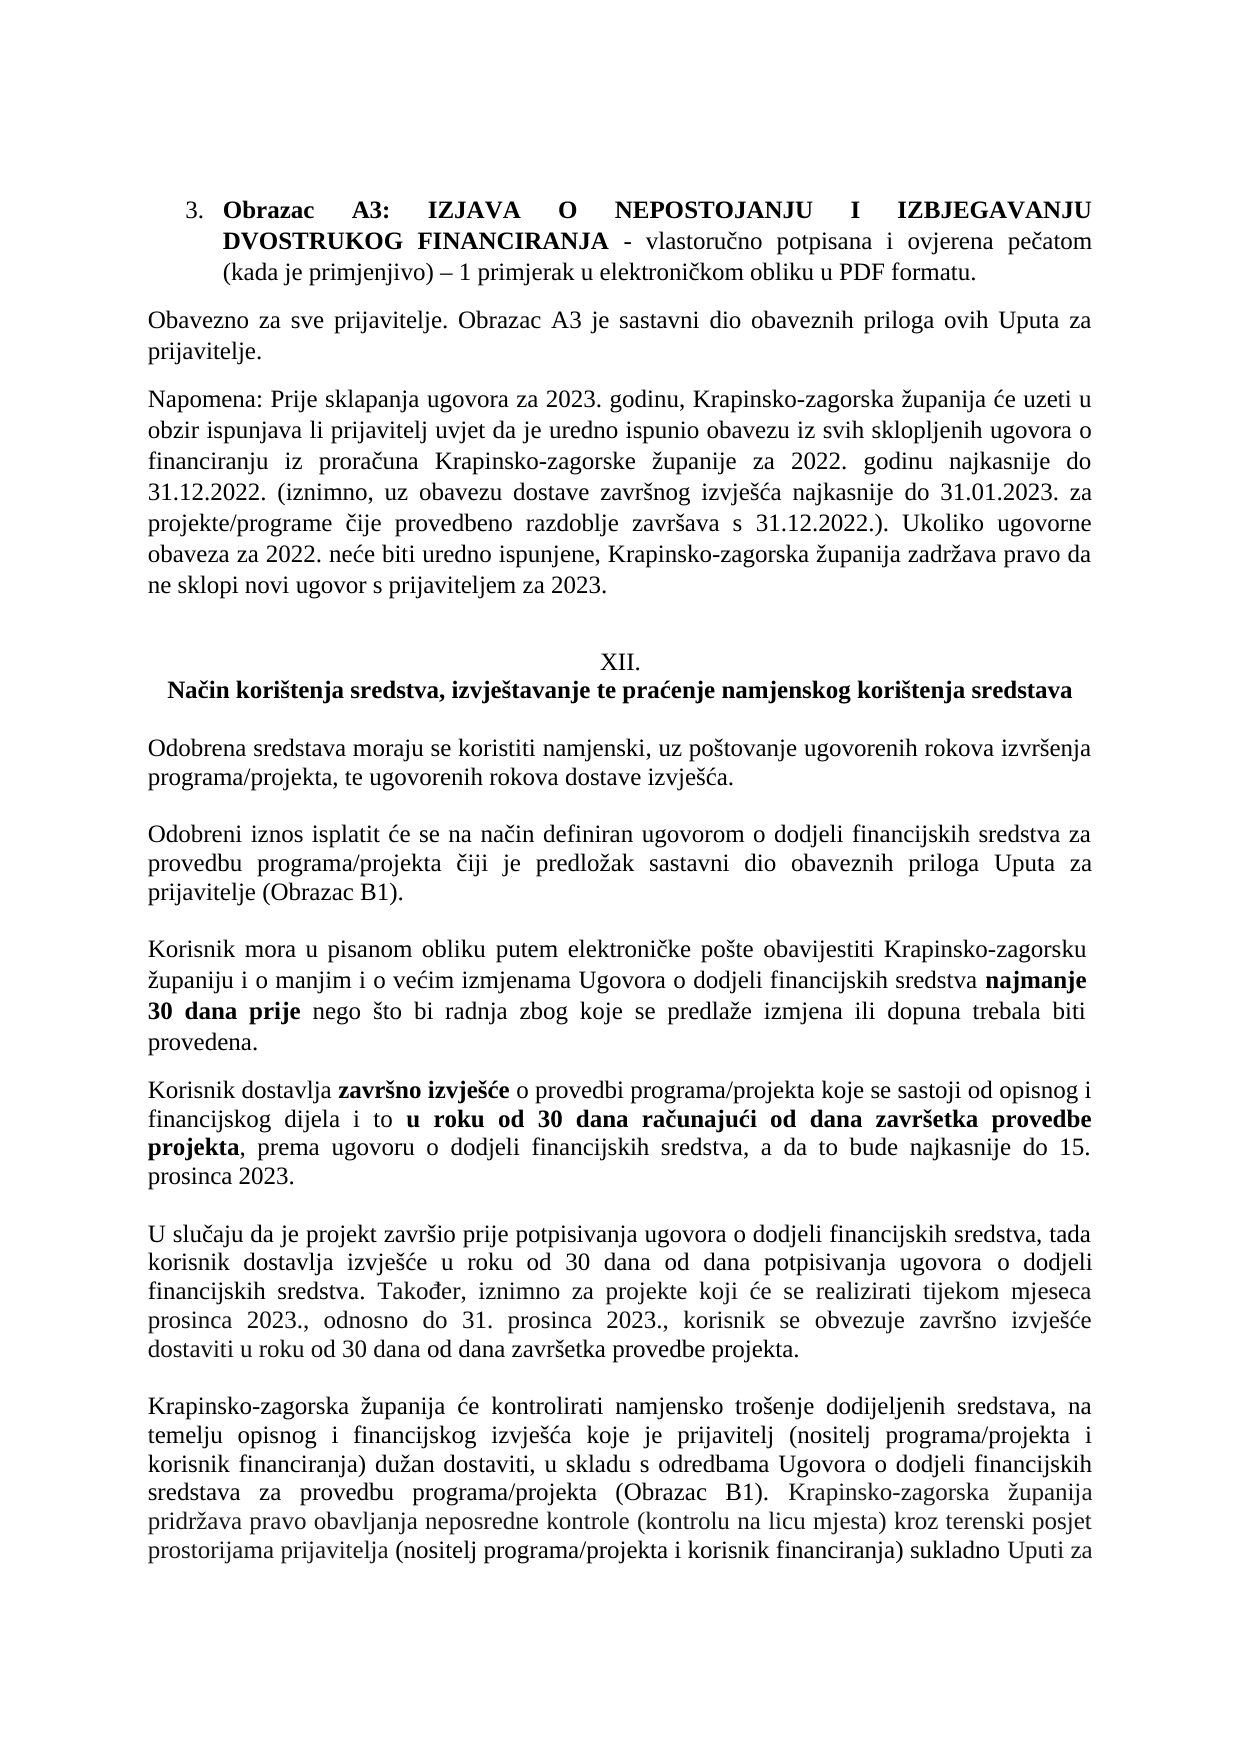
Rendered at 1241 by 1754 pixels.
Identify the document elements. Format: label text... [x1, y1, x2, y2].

text Odobrena sredstava moraju se koristiti namjenski, uz poštovanje ugovorenih rokova izvršenja programa/projekta, te ugovorenih rokova dostave izvješća. [148, 733, 1093, 790]
list Obrazac A3: IZJAVA O NEPOSTOJANJU I IZBJEGAVANJU DVOSTRUKOG FINANCIRANJA - vlastoručno potpisana i ovjerena pečatom (kada je primjenjivo) – 1 primjerak u elektroničkom obliku u PDF formatu. [185, 195, 1093, 286]
text XII. [148, 647, 1093, 675]
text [148, 1391, 1093, 1564]
text Način korištenja sredstva, izvještavanje te praćenje namjenskog korištenja sredstava [148, 675, 1093, 704]
text Napomena: Prije sklapanja ugovora za 2023. godinu, Krapinsko-zagorska županija će uzeti u obzir ispunjava li prijavitelj uvjet da je uredno ispunio obavezu iz svih sklopljenih ugovora o financiranju iz proračuna Krapinsko-zagorske županije za 2022. godinu najkasnije do 31.12.2022. (iznimno, uz obavezu dostave završnog izvješća najkasnije do 31.01.2023. za projekte/programe čije provedbeno razdoblje završava s 31.12.2022.). Ukoliko ugovorne obaveza za 2022. neće biti uredno ispunjene, Krapinsko-zagorska županija zadržava pravo da ne sklopi novi ugovor s prijaviteljem za 2023. [148, 384, 1093, 599]
text Odobreni iznos isplatit će se na način definiran ugovorom o dodjeli financijskih sredstva za provedbu programa/projekta čiji je predložak sastavni dio obaveznih priloga Uputa za prijavitelje (Obrazac B1). [148, 819, 1093, 905]
text Obavezno za sve prijavitelje. Obrazac A3 je sastavni dio obaveznih priloga ovih Uputa za prijavitelje. [148, 305, 1093, 365]
text U slučaju da je projekt završio prije potpisivanja ugovora o dodjeli financijskih sredstva, tada korisnik dostavlja izvješće u roku od 30 dana od dana potpisivanja ugovora o dodjeli financijskih sredstva. Također, iznimno za projekte koji će se realizirati tijekom mjeseca prosinca 2023., odnosno do 31. prosinca 2023., korisnik se obvezuje završno izvješće dostaviti u roku od 30 dana od dana završetka provedbe projekta. [148, 1219, 1093, 1362]
text Korisnik mora u pisanom obliku putem elektroničke pošte obavijestiti Krapinsko-zagorsku županiju i o manjim i o većim izmjenama Ugovora o dodjeli financijskih sredstva najmanje 30 dana prije nego što bi radnja zbog koje se predlaže izmjena ili dopuna trebala biti provedena. [148, 934, 1087, 1056]
text Korisnik dostavlja završno izvješće o provedbi programa/projekta koje se sastoji od opisnog i financijskog dijela i to u roku od 30 dana računajući od dana završetka provedbe projekta, prema ugovoru o dodjeli financijskih sredstva, a da to bude najkasnije do 15. prosinca 2023. [148, 1075, 1093, 1190]
